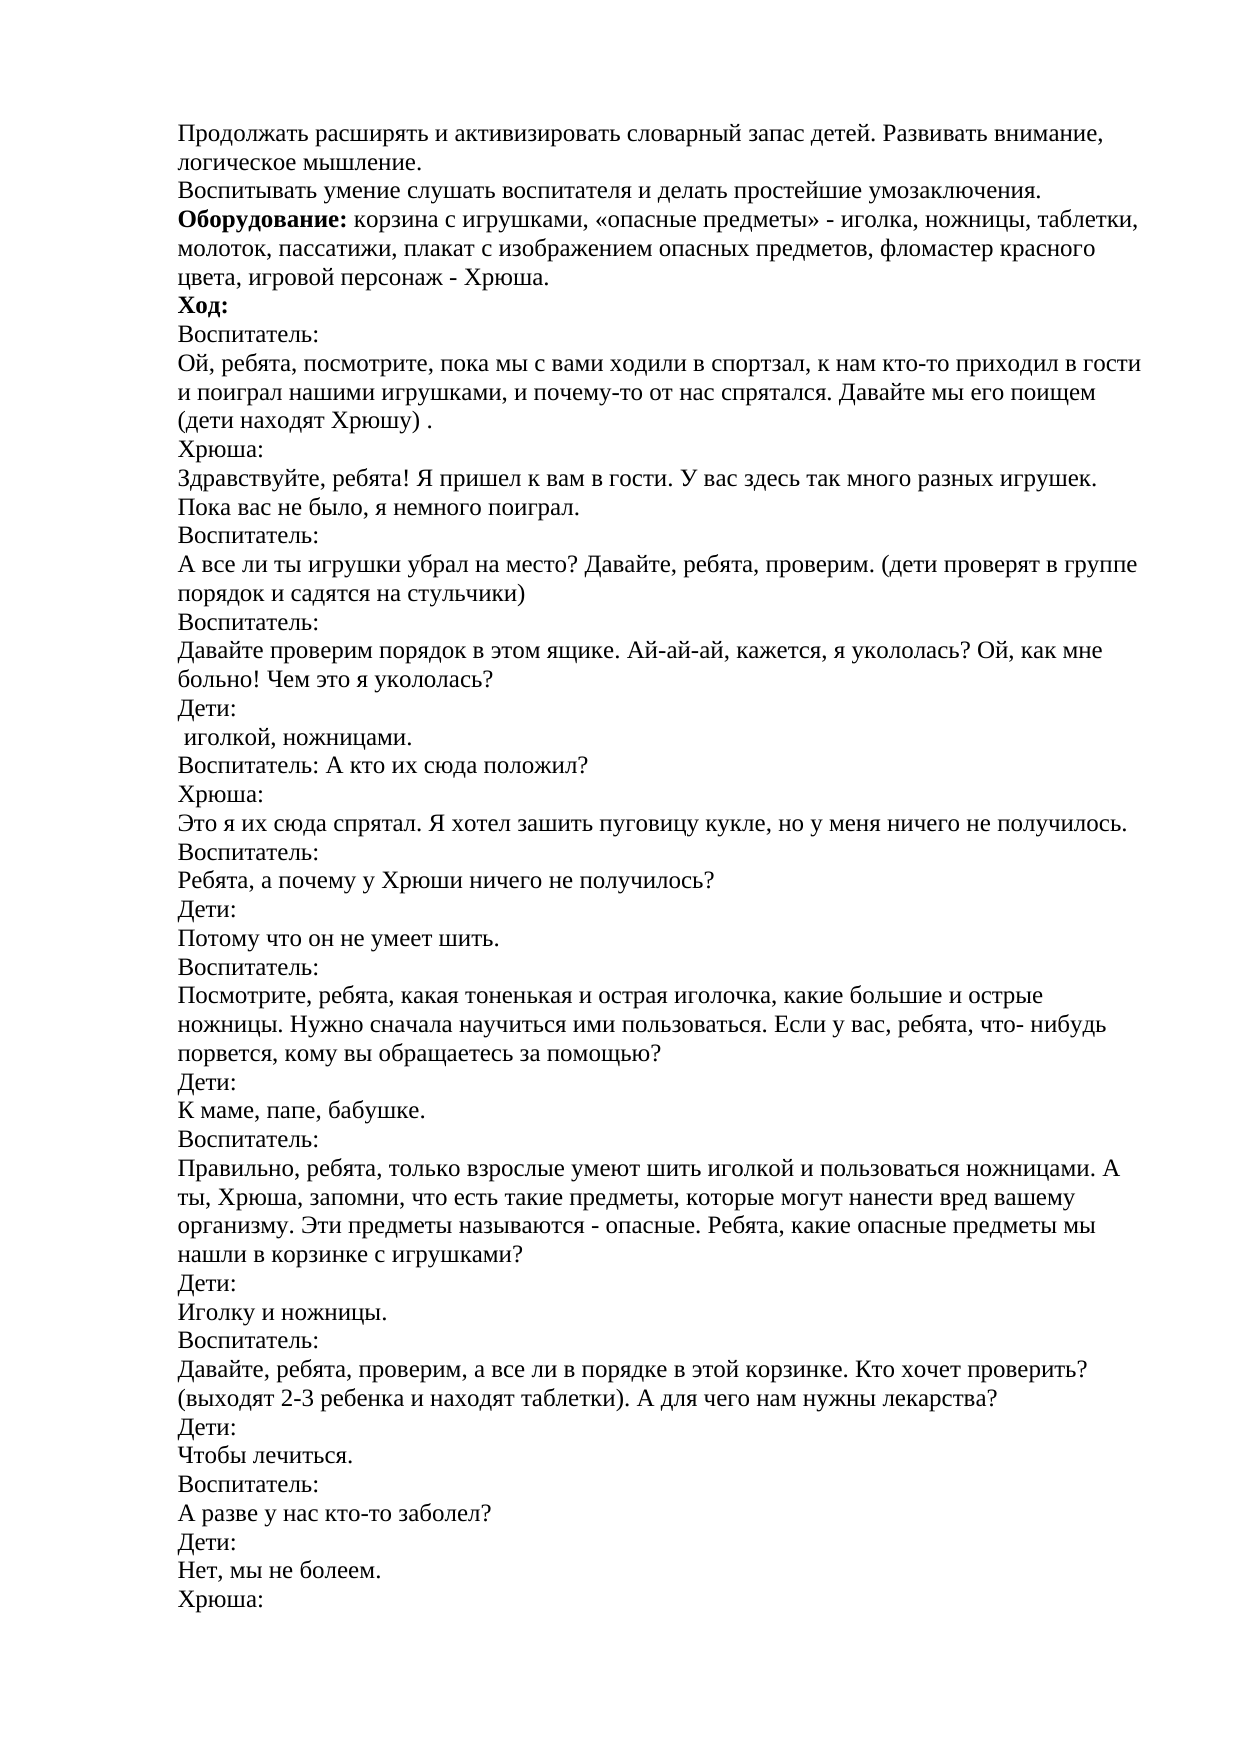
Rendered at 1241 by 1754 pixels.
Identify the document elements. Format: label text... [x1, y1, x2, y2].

text Правильно, ребята, только взрослые умеют шить иголкой и пользоваться ножницами. А ты, Хрюша, запомни, что есть такие предметы, которые могут нанести вред вашему организму. Эти предметы называются - опасные. Ребята, какие опасные предметы мы нашли в корзинке с игрушками? [177, 1153, 1152, 1268]
text Нет, мы не болеем. [177, 1556, 1152, 1584]
text Чтобы лечиться. [177, 1441, 1152, 1469]
text Ход: [177, 291, 1152, 319]
text Ребята, а почему у Хрюши ничего не получилось? [177, 866, 1152, 894]
text Воспитывать умение слушать воспитателя и делать простейшие умозаключения. [177, 176, 1152, 204]
text А все ли ты игрушки убрал на место? Давайте, ребята, проверим. (дети проверят в группе порядок и садятся на стульчики) [177, 549, 1152, 607]
text Хрюша: [177, 779, 1152, 808]
text Давайте, ребята, проверим, а все ли в порядке в этой корзинке. Кто хочет проверить? (выходят 2-3 ребенка и находят таблетки). А для чего нам нужны лекарства? [177, 1354, 1152, 1412]
text Воспитатель: [177, 319, 1152, 348]
text Воспитатель: [177, 952, 1152, 981]
text Здравствуйте, ребята! Я пришел к вам в гости. У вас здесь так много разных игрушек. Пока вас не было, я немного поиграл. [177, 463, 1152, 521]
text Воспитатель: [177, 1326, 1152, 1354]
text Посмотрите, ребята, какая тоненькая и острая иголочка, какие большие и острые ножницы. Нужно сначала научиться ими пользоваться. Если у вас, ребята, что- нибудь порвется, кому вы обращаетесь за помощью? [177, 981, 1152, 1067]
text А разве у нас кто-то заболел? [177, 1498, 1152, 1527]
text Воспитатель: [177, 607, 1152, 636]
text Дети: [177, 693, 1152, 722]
text Дети: [177, 894, 1152, 923]
text Ой, ребята, посмотрите, пока мы с вами ходили в спортзал, к нам кто-то приходил в гости и поиграл нашими игрушками, и почему-то от нас спрятался. Давайте мы его поищем (дети находят Хрюшу) . [177, 348, 1152, 434]
text Воспитатель: А кто их сюда положил? [177, 751, 1152, 779]
text Хрюша: [177, 1584, 1152, 1613]
text Хрюша: [177, 434, 1152, 463]
text Воспитатель: [177, 521, 1152, 549]
text Дети: [177, 1268, 1152, 1297]
text Воспитатель: [177, 1469, 1152, 1498]
text Давайте проверим порядок в этом ящике. Ай-ай-ай, кажется, я укололась? Ой, как мне больно! Чем это я укололась? [177, 636, 1152, 693]
text Дети: [177, 1412, 1152, 1441]
text Иголку и ножницы. [177, 1297, 1152, 1326]
text иголкой, ножницами. [177, 722, 1152, 751]
text Потому что он не умеет шить. [177, 923, 1152, 952]
text Воспитатель: [177, 837, 1152, 866]
text Дети: [177, 1527, 1152, 1556]
text Оборудование: корзина с игрушками, «опасные предметы» - иголка, ножницы, таблетки, молоток, пассатижи, плакат с изображением опасных предметов, фломастер красного цвета, игровой персонаж - Хрюша. [177, 204, 1152, 291]
text Дети: [177, 1067, 1152, 1096]
text Продолжать расширять и активизировать словарный запас детей. Развивать внимание, логическое мышление. [177, 118, 1152, 176]
text Это я их сюда спрятал. Я хотел зашить пуговицу кукле, но у меня ничего не получилось. [177, 808, 1152, 837]
text К маме, папе, бабушке. [177, 1096, 1152, 1124]
text Воспитатель: [177, 1124, 1152, 1153]
